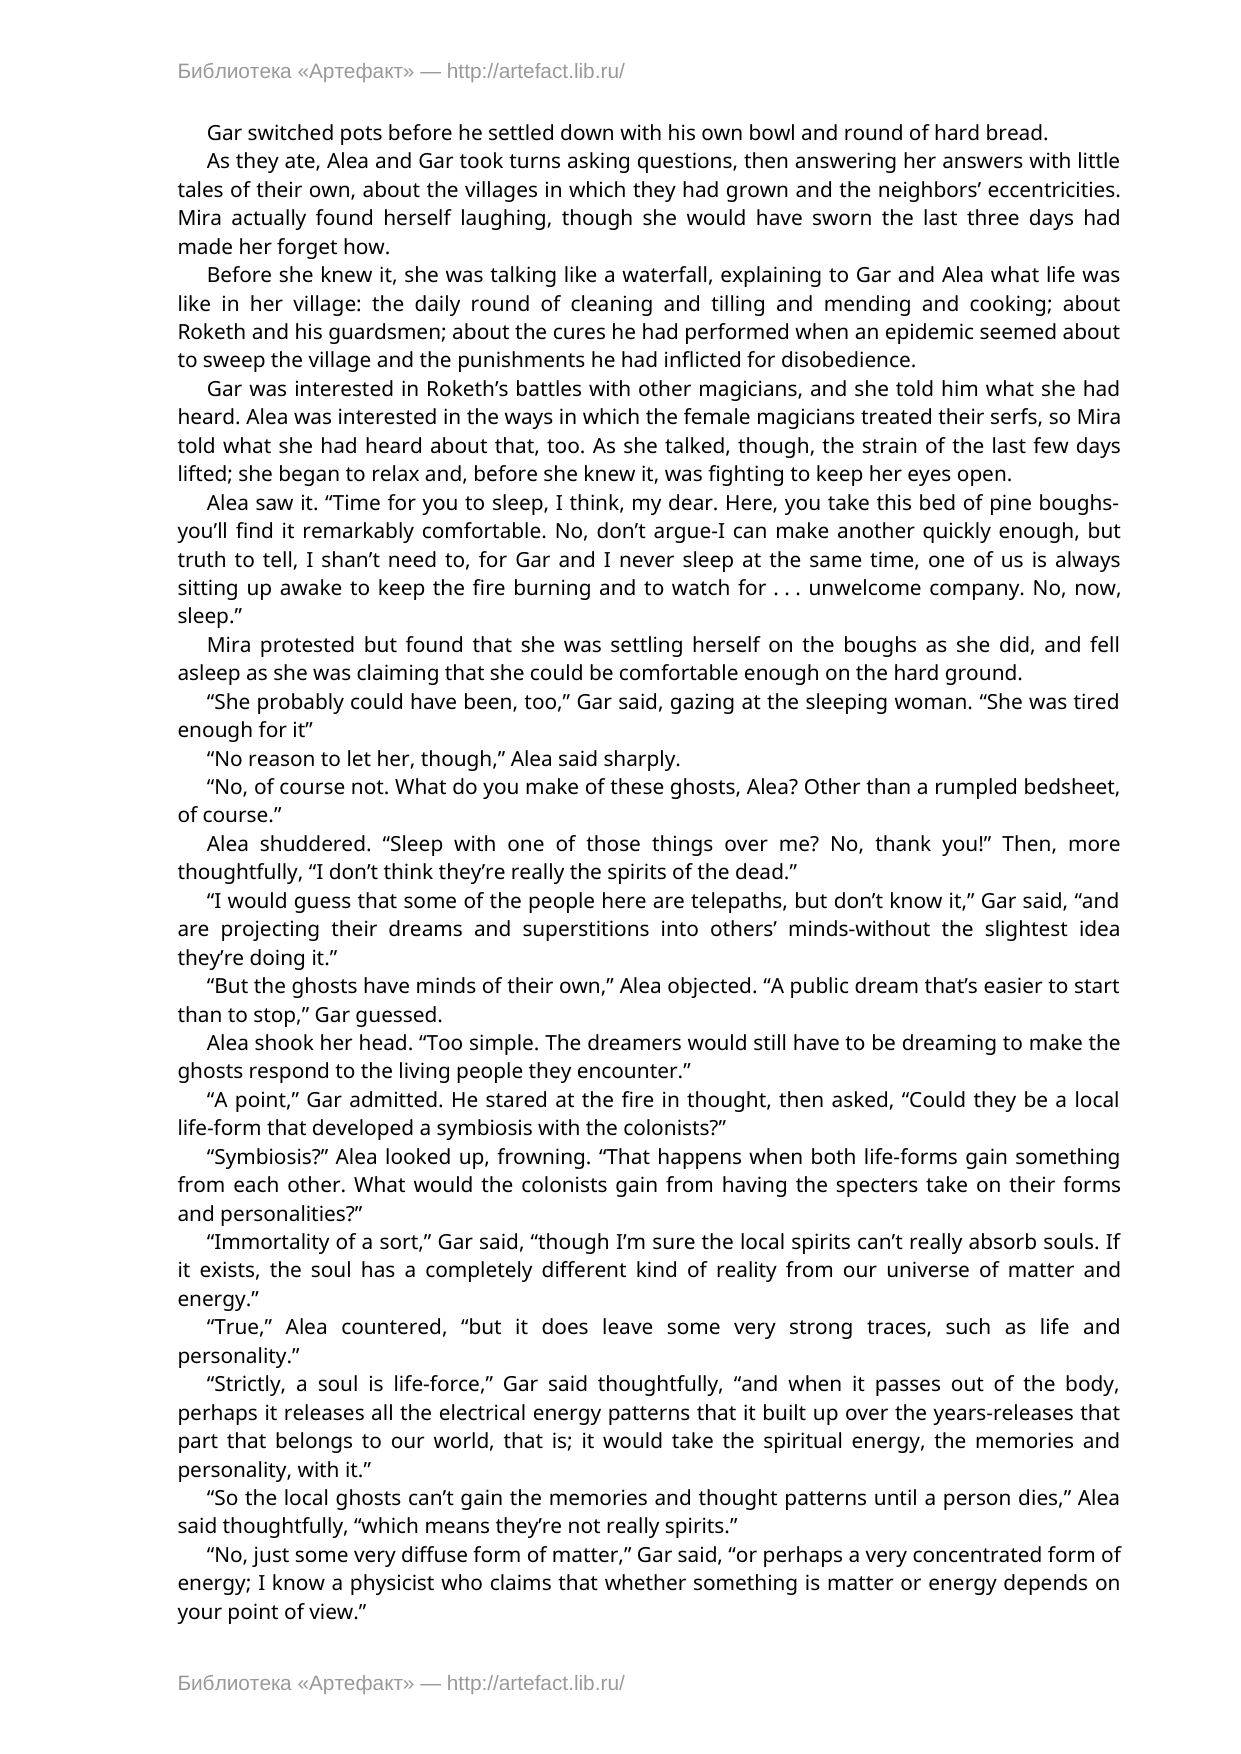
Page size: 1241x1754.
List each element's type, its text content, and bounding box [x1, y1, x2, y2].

text “Immortality of a sort,” Gar said, “though I’m sure the local spirits can’t really absorb souls. If it exists, the soul has a completely different kind of reality from our universe of matter and energy.” [177, 1227, 1122, 1312]
text As they ate, Alea and Gar took turns asking questions, then answering her answers with little tales of their own, about the villages in which they had grown and the neighbors’ eccentricities. Mira actually found herself laughing, though she would have sworn the last three days had made her forget how. [177, 147, 1122, 260]
text Mira protested but found that she was settling herself on the boughs as she did, and fell asleep as she was claiming that she could be comfortable enough on the hard ground. [177, 630, 1122, 687]
text “No, just some very diffuse form of matter,” Gar said, “or perhaps a very concentrated form of energy; I know a physicist who claims that whether something is matter or energy depends on your point of view.” [177, 1540, 1122, 1625]
text Gar was interested in Roketh’s battles with other magicians, and she told him what she had heard. Alea was interested in the ways in which the female magicians treated their serfs, so Mira told what she had heard about that, too. As she talked, though, the strain of the last few days lifted; she began to relax and, before she knew it, was fighting to keep her eyes open. [177, 374, 1122, 488]
text “No reason to let her, though,” Alea said sharply. [177, 744, 1122, 772]
text Before she knew it, she was talking like a waterfall, explaining to Gar and Alea what life was like in her village: the daily round of cleaning and tilling and mending and cooking; about Roketh and his guardsmen; about the cures he had performed when an epidemic seemed about to sweep the village and the punishments he had inflicted for disobedience. [177, 260, 1122, 374]
text “I would guess that some of the people here are telepaths, but don’t know it,” Gar said, “and are projecting their dreams and superstitions into others’ minds-without the slightest idea they’re doing it.” [177, 886, 1122, 971]
text “Strictly, a soul is life-force,” Gar said thoughtfully, “and when it passes out of the body, perhaps it releases all the electrical energy patterns that it built up over the years-releases that part that belongs to our world, that is; it would take the spiritual energy, the memories and personality, with it.” [177, 1369, 1122, 1483]
text Alea shook her head. “Too simple. The dreamers would still have to be dreaming to make the ghosts respond to the living people they encounter.” [177, 1028, 1122, 1085]
text “So the local ghosts can’t gain the memories and thought patterns until a person dies,” Alea said thoughtfully, “which means they’re not really spirits.” [177, 1483, 1122, 1540]
text “A point,” Gar admitted. He stared at the fire in thought, then asked, “Could they be a local life-form that developed a symbiosis with the colonists?” [177, 1085, 1122, 1142]
text Alea saw it. “Time for you to sleep, I think, my dear. Here, you take this bed of pine boughs-you’ll find it remarkably comfortable. No, don’t argue-I can make another quickly enough, but truth to tell, I shan’t need to, for Gar and I never sleep at the same time, one of us is always sitting up awake to keep the fire burning and to watch for . . . unwelcome company. No, now, sleep.” [177, 488, 1122, 630]
text “But the ghosts have minds of their own,” Alea objected. “A public dream that’s easier to start than to stop,” Gar guessed. [177, 971, 1122, 1028]
text Alea shuddered. “Sleep with one of those things over me? No, thank you!” Then, more thoughtfully, “I don’t think they’re really the spirits of the dead.” [177, 829, 1122, 886]
text “No, of course not. What do you make of these ghosts, Alea? Other than a rumpled bedsheet, of course.” [177, 772, 1122, 829]
text “True,” Alea countered, “but it does leave some very strong traces, such as life and personality.” [177, 1312, 1122, 1369]
text “She probably could have been, too,” Gar said, gazing at the sleeping woman. “She was tired enough for it” [177, 687, 1122, 744]
text “Symbiosis?” Alea looked up, frowning. “That happens when both life-forms gain something from each other. What would the colonists gain from having the specters take on their forms and personalities?” [177, 1142, 1122, 1227]
text Gar switched pots before he settled down with his own bowl and round of hard bread. [177, 118, 1122, 147]
